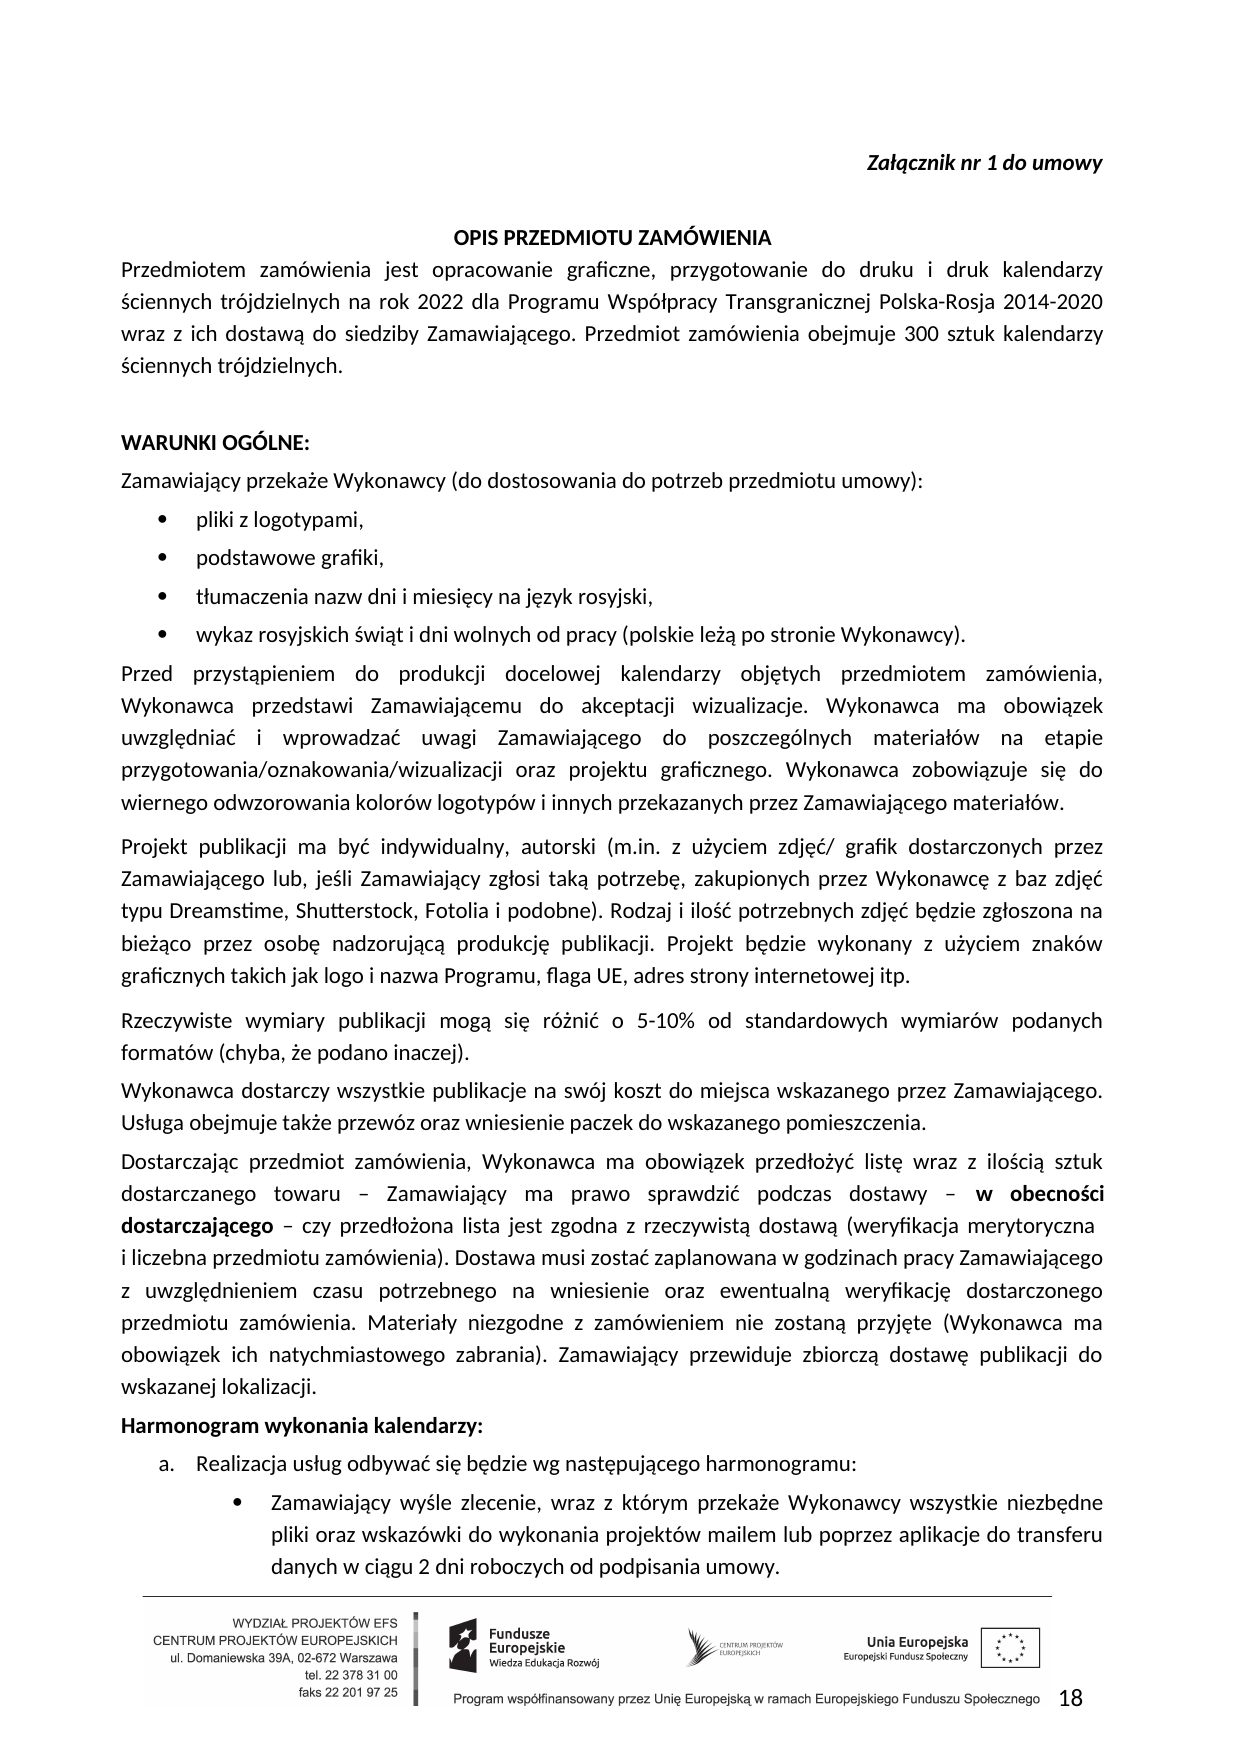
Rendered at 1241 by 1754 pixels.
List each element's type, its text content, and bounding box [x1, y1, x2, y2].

text Wykonawca dostarczy wszystkie publikacje na swój koszt do miejsca wskazanego przez Zamawiającego. Usługa obejmuje także przewóz oraz wniesienie paczek do wskazanego pomieszczenia. [121, 1076, 1105, 1137]
text Projekt publikacji ma być indywidualny, autorski (m.in. z użyciem zdjęć/ grafik dostarczonych przez Zamawiającego lub, jeśli Zamawiający zgłosi taką potrzebę, zakupionych przez Wykonawcę z baz zdjęć typu Dreamstime, Shutterstock, Fotolia i podobne). Rodzaj i ilość potrzebnych zdjęć będzie zgłoszona na bieżąco przez osobę nadzorującą produkcję publikacji. Projekt będzie wykonany z użyciem znaków graficznych takich jak logo i nazwa Programu, flaga UE, adres strony internetowej itp. [121, 832, 1105, 989]
picture [142, 1596, 1053, 1706]
list Realizacja usług odbywać się będzie wg następującego harmonogramu: [158, 1449, 1105, 1477]
text Zamawiający przekaże Wykonawcy (do dostosowania do potrzeb przedmiotu umowy): [121, 467, 1105, 495]
list podstawowe grafiki, [158, 543, 1105, 572]
text WARUNKI OGÓLNE: [121, 428, 1105, 456]
text Rzeczywiste wymiary publikacji mogą się różnić o 5-10% od standardowych wymiarów podanych formatów (chyba, że podano inaczej). [121, 1006, 1105, 1066]
text Załącznik nr 1 do umowy [121, 148, 1105, 176]
list tłumaczenia nazw dni i miesięcy na język rosyjski, [158, 582, 1105, 610]
list wykaz rosyjskich świąt i dni wolnych od pracy (polskie leżą po stronie Wykonawcy). [158, 620, 1105, 648]
text Przedmiotem zamówienia jest opracowanie graficzne, przygotowanie do druku i druk kalendarzy ściennych trójdzielnych na rok 2022 dla Programu Współpracy Transgranicznej Polska-Rosja 2014-2020 wraz z ich dostawą do siedziby Zamawiającego. Przedmiot zamówienia obejmuje 300 sztuk kalendarzy ściennych trójdzielnych. [121, 255, 1105, 379]
list pliki z logotypami, [158, 505, 1105, 533]
text Harmonogram wykonania kalendarzy: [121, 1411, 1105, 1439]
text Przed przystąpieniem do produkcji docelowej kalendarzy objętych przedmiotem zamówienia, Wykonawca przedstawi Zamawiającemu do akceptacji wizualizacje. Wykonawca ma obowiązek uwzględniać i wprowadzać uwagi Zamawiającego do poszczególnych materiałów na etapie przygotowania/oznakowania/wizualizacji oraz projektu graficznego. Wykonawca zobowiązuje się do wiernego odwzorowania kolorów logotypów i innych przekazanych przez Zamawiającego materiałów. [121, 659, 1105, 816]
text Dostarczając przedmiot zamówienia, Wykonawca ma obowiązek przedłożyć listę wraz z ilością sztuk dostarczanego towaru – Zamawiający ma prawo sprawdzić podczas dostawy – w obecności dostarczającego – czy przedłożona lista jest zgodna z rzeczywistą dostawą (weryfikacja merytoryczna i liczebna przedmiotu zamówienia). Dostawa musi zostać zaplanowana w godzinach pracy Zamawiającego z uwzględnieniem czasu potrzebnego na wniesienie oraz ewentualną weryfikację dostarczonego przedmiotu zamówienia. Materiały niezgodne z zamówieniem nie zostaną przyjęte (Wykonawca ma obowiązek ich natychmiastowego zabrania). Zamawiający przewiduje zbiorczą dostawę publikacji do wskazanej lokalizacji. [121, 1147, 1105, 1400]
text OPIS PRZEDMIOTU ZAMÓWIENIA [121, 223, 1105, 251]
list Zamawiający wyśle zlecenie, wraz z którym przekaże Wykonawcy wszystkie niezbędne pliki oraz wskazówki do wykonania projektów mailem lub poprzez aplikacje do transferu danych w ciągu 2 dni roboczych od podpisania umowy. [233, 1488, 1105, 1580]
